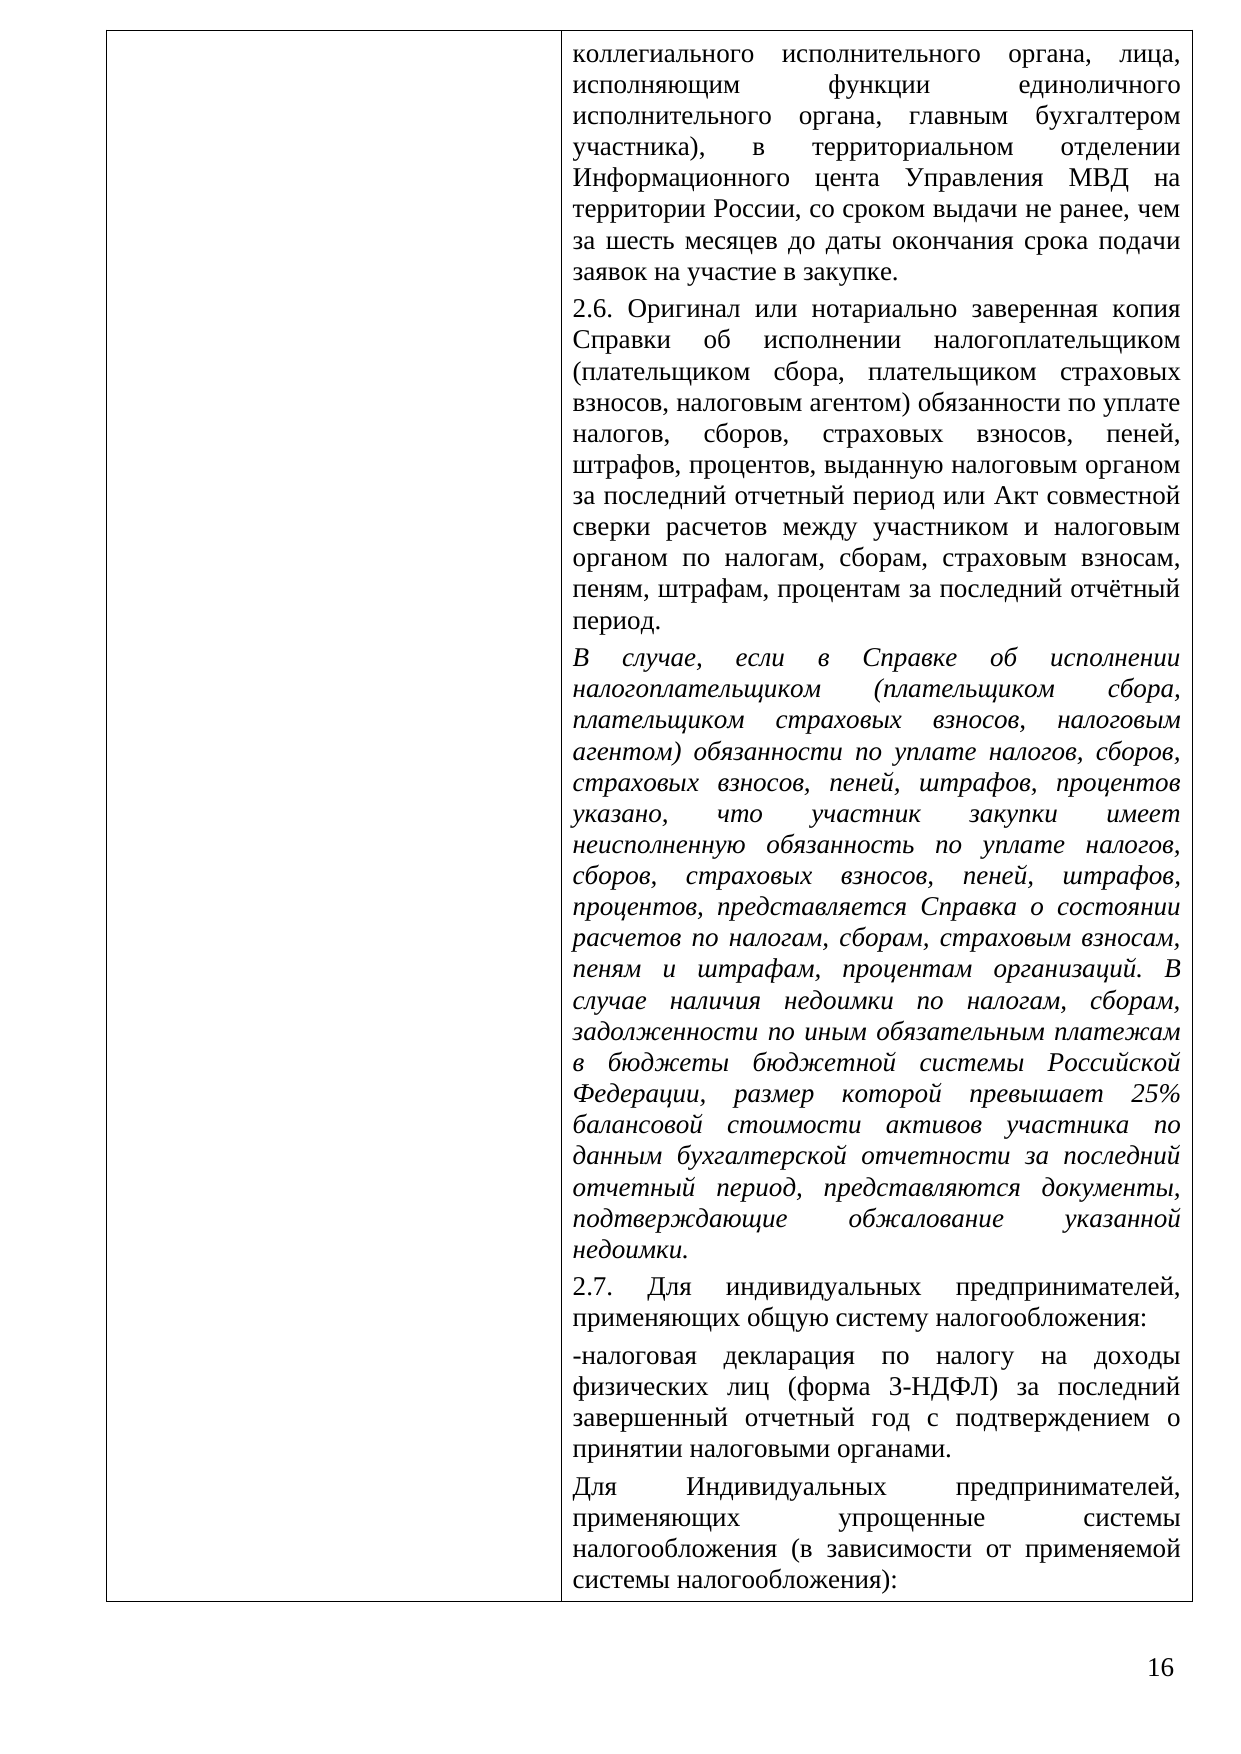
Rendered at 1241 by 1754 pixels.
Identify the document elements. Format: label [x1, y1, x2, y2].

table_cell [107, 31, 561, 1601]
table_cell [562, 31, 1192, 1601]
